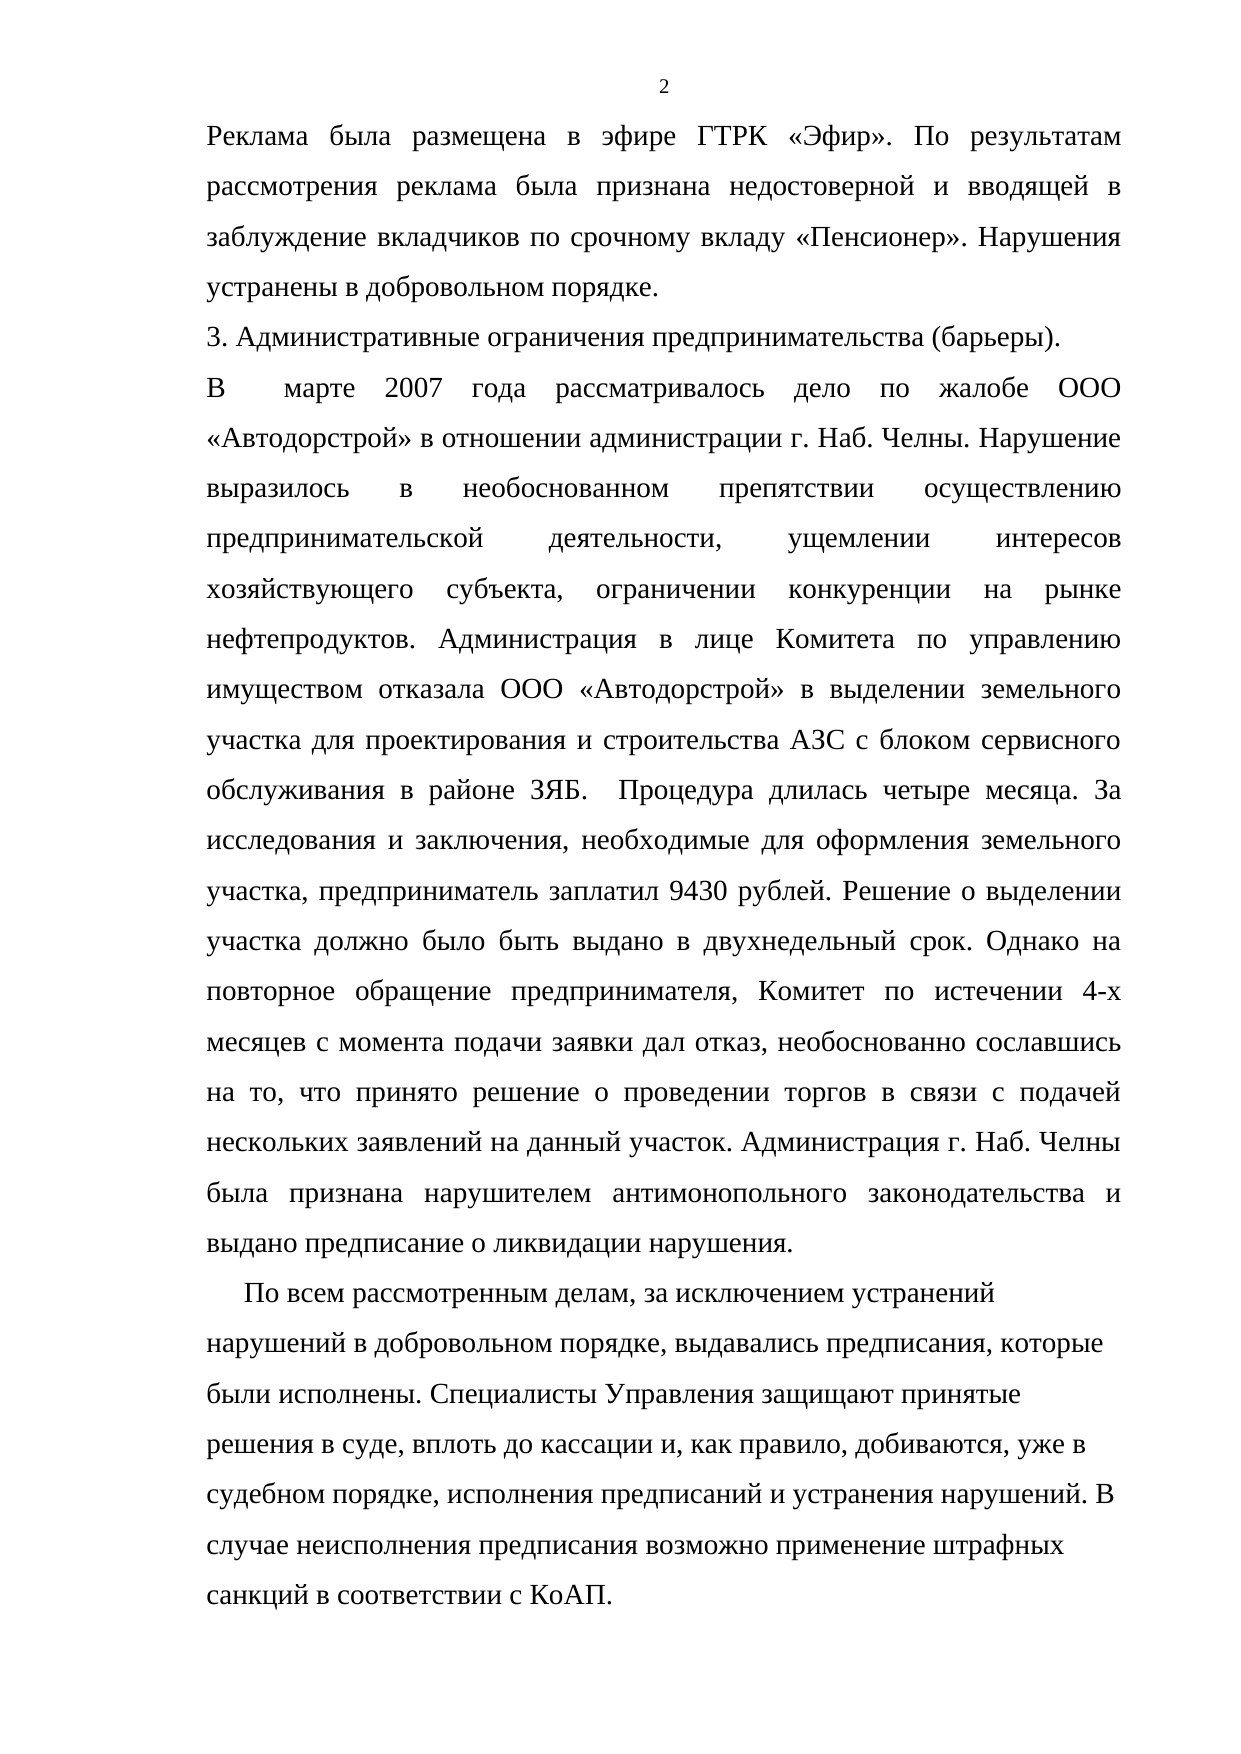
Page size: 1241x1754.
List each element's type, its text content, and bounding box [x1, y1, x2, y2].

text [206, 118, 1122, 303]
text 3. Административные ограничения предпринимательства (барьеры). [206, 319, 1122, 353]
text В марте 2007 года рассматривалось дело по жалобе ООО «Автодорстрой» в отношении администрации г. Наб. Челны. Нарушение выразилось в необоснованном препятствии осуществлению предпринимательской деятельности, ущемлении интересов хозяйствующего субъекта, ограничении конкуренции на рынке нефтепродуктов. Администрация в лице Комитета по управлению имуществом отказала ООО «Автодорстрой» в выделении земельного участка для проектирования и строительства АЗС с блоком сервисного обслуживания в районе ЗЯБ. Процедура длилась четыре месяца. За исследования и заключения, необходимые для оформления земельного участка, предприниматель заплатил 9430 рублей. Решение о выделении участка должно было быть выдано в двухнедельный срок. Однако на повторное обращение предпринимателя, Комитет по истечении 4-х месяцев с момента подачи заявки дал отказ, необоснованно сославшись на то, что принято решение о проведении торгов в связи с подачей нескольких заявлений на данный участок. Администрация г. Наб. Челны была признана нарушителем антимонопольного законодательства и выдано предписание о ликвидации нарушения. [206, 370, 1122, 1258]
text По всем рассмотренным делам, за исключением устранений нарушений в добровольном порядке, выдавались предписания, которые были исполнены. Специалисты Управления защищают принятые решения в суде, вплоть до кассации и, как правило, добиваются, уже в судебном порядке, исполнения предписаний и устранения нарушений. В случае неисполнения предписания возможно применение штрафных санкций в соответствии с КоАП. [206, 1275, 1122, 1611]
